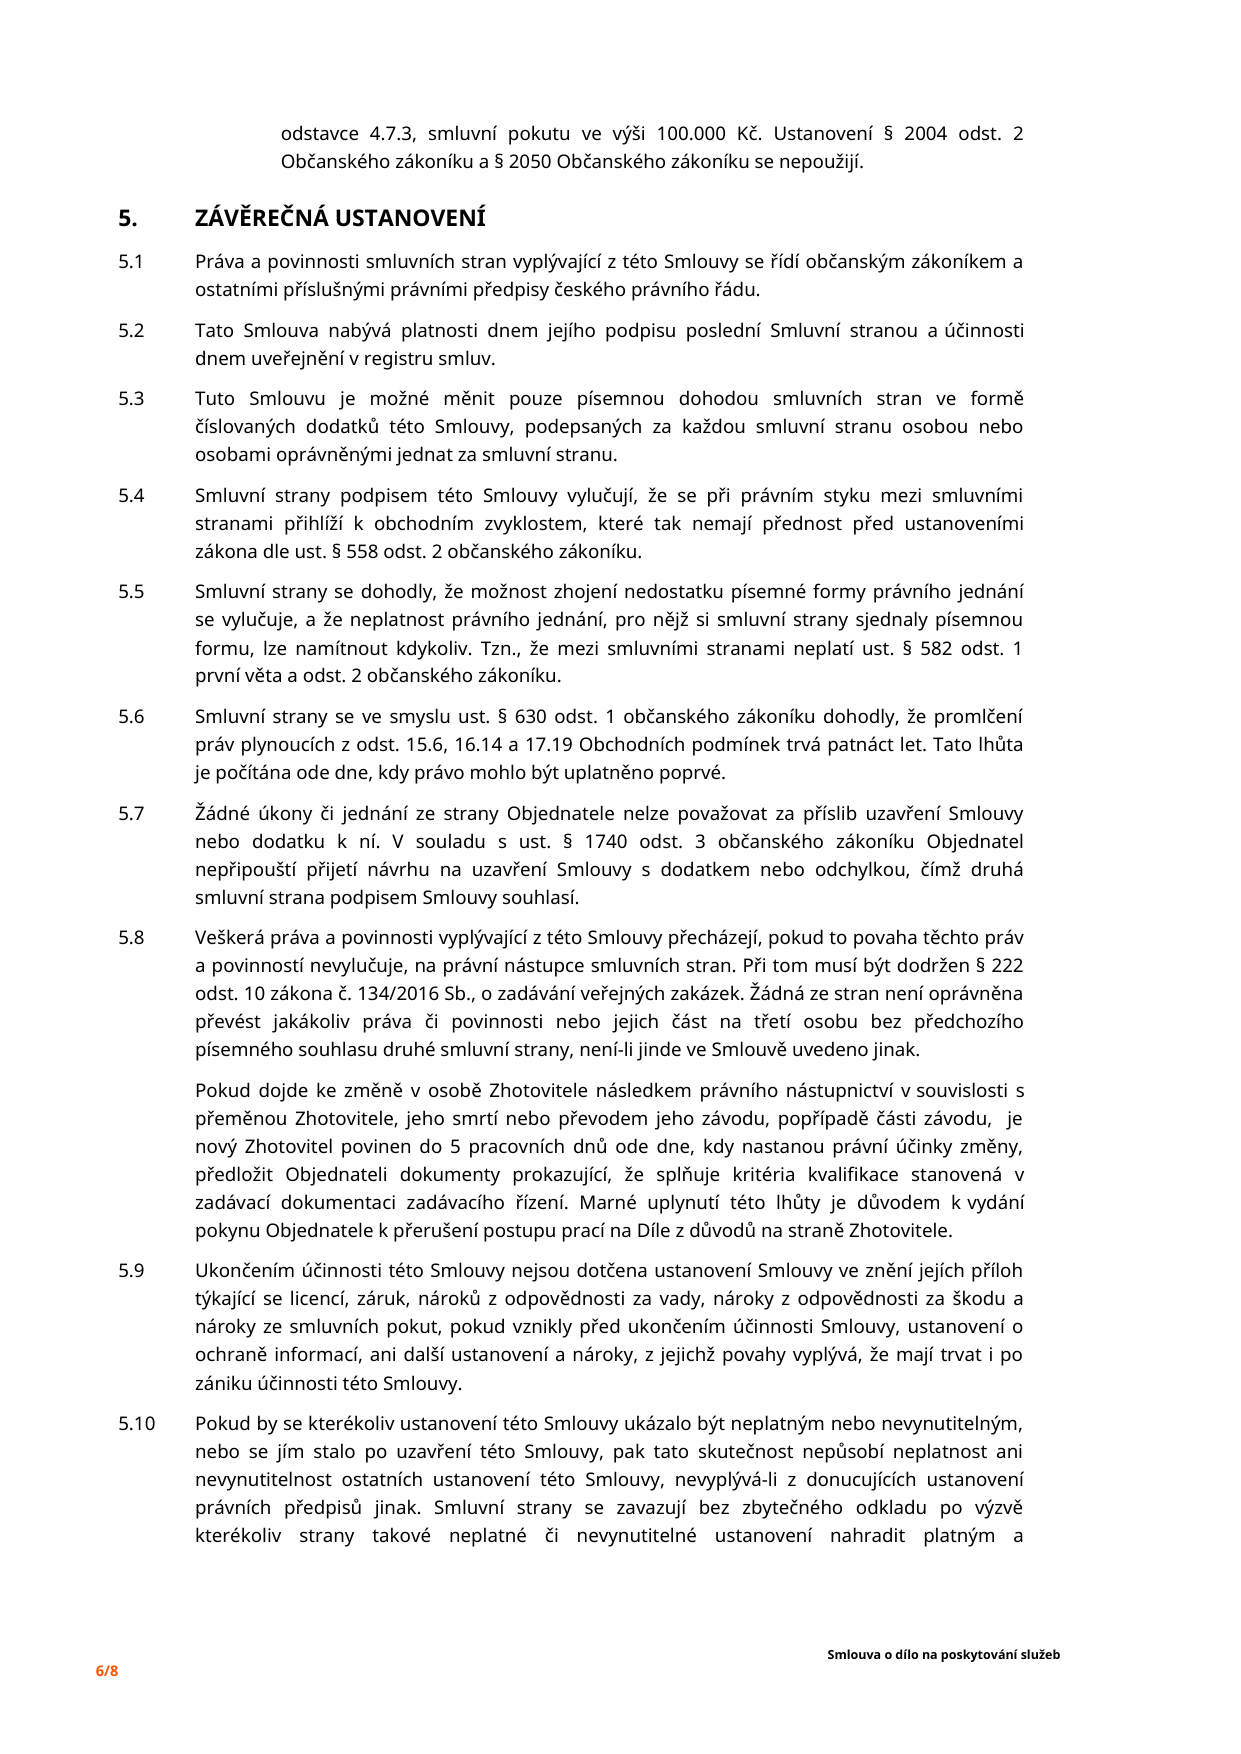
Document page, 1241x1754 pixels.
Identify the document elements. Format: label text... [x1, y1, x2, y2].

text Ukončením účinnosti této Smlouvy nejsou dotčena ustanovení Smlouvy ve znění jejích příloh týkající se licencí, záruk, nároků z odpovědnosti za vady, nároky z odpovědnosti za škodu a nároky ze smluvních pokut, pokud vznikly před ukončením účinnosti Smlouvy, ustanovení o ochraně informací, ani další ustanovení a nároky, z jejichž povahy vyplývá, že mají trvat i po zániku účinnosti této Smlouvy. [118, 1258, 1024, 1395]
text Smluvní strany se dohodly, že možnost zhojení nedostatku písemné formy právního jednání se vylučuje, a že neplatnost právního jednání, pro nějž si smluvní strany sjednaly písemnou formu, lze namítnout kdykoliv. Tzn., že mezi smluvními stranami neplatí ust. § 582 odst. 1 první věta a odst. 2 občanského zákoníku. [118, 579, 1024, 688]
text Žádné úkony či jednání ze strany Objednatele nelze považovat za příslib uzavření Smlouvy nebo dodatku k ní. V souladu s ust. § 1740 odst. 3 občanského zákoníku Objednatel nepřipouští přijetí návrhu na uzavření Smlouvy s dodatkem nebo odchylkou, čímž druhá smluvní strana podpisem Smlouvy souhlasí. [118, 800, 1024, 909]
list Pokud dojde ke změně v osobě Zhotovitele následkem právního nástupnictví v souvislosti s přeměnou Zhotovitele, jeho smrtí nebo převodem jeho závodu, popřípadě části závodu, je nový Zhotovitel povinen do 5 pracovních dnů ode dne, kdy nastanou právní účinky změny, předložit Objednateli dokumenty prokazující, že splňuje kritéria kvalifikace stanovená v zadávací dokumentaci zadávacího řízení. Marné uplynutí této lhůty je důvodem k vydání pokynu Objednatele k přerušení postupu prací na Díle z důvodů na straně Zhotovitele. [195, 1077, 1024, 1243]
text Tato Smlouva nabývá platnosti dnem jejího podpisu poslední Smluvní stranou a účinnosti dnem uveřejnění v registru smluv. [118, 317, 1024, 371]
list Veškerá práva a povinnosti vyplývající z této Smlouvy přecházejí, pokud to povaha těchto práv a povinností nevylučuje, na právní nástupce smluvních stran. Při tom musí být dodržen § 222 odst. 10 zákona č. 134/2016 Sb., o zadávání veřejných zakázek. Žádná ze stran není oprávněna převést jakákoliv práva či povinnosti nebo jejich část na třetí osobu bez předchozího písemného souhlasu druhé smluvní strany, není-li jinde ve Smlouvě uvedeno jinak. [118, 924, 1024, 1062]
text Smluvní strany se ve smyslu ust. § 630 odst. 1 občanského zákoníku dohodly, že promlčení práv plynoucích z odst. 15.6, 16.14 a 17.19 Obchodních podmínek trvá patnáct let. Tato lhůta je počítána ode dne, kdy právo mohlo být uplatněno poprvé. [118, 703, 1024, 785]
text Tuto Smlouvu je možné měnit pouze písemnou dohodou smluvních stran ve formě číslovaných dodatků této Smlouvy, podepsaných za každou smluvní stranu osobou nebo osobami oprávněnými jednat za smluvní stranu. [118, 386, 1024, 467]
text Smluvní strany podpisem této Smlouvy vylučují, že se při právním styku mezi smluvními stranami přihlíží k obchodním zvyklostem, které tak nemají přednost před ustanoveními zákona dle ust. § 558 odst. 2 občanského zákoníku. [118, 482, 1024, 564]
text ZÁVĚREČNÁ USTANOVENÍ [118, 202, 1024, 233]
text Práva a povinnosti smluvních stran vyplývající z této Smlouvy se řídí občanským zákoníkem a ostatními příslušnými právními předpisy českého právního řádu. [118, 248, 1024, 302]
